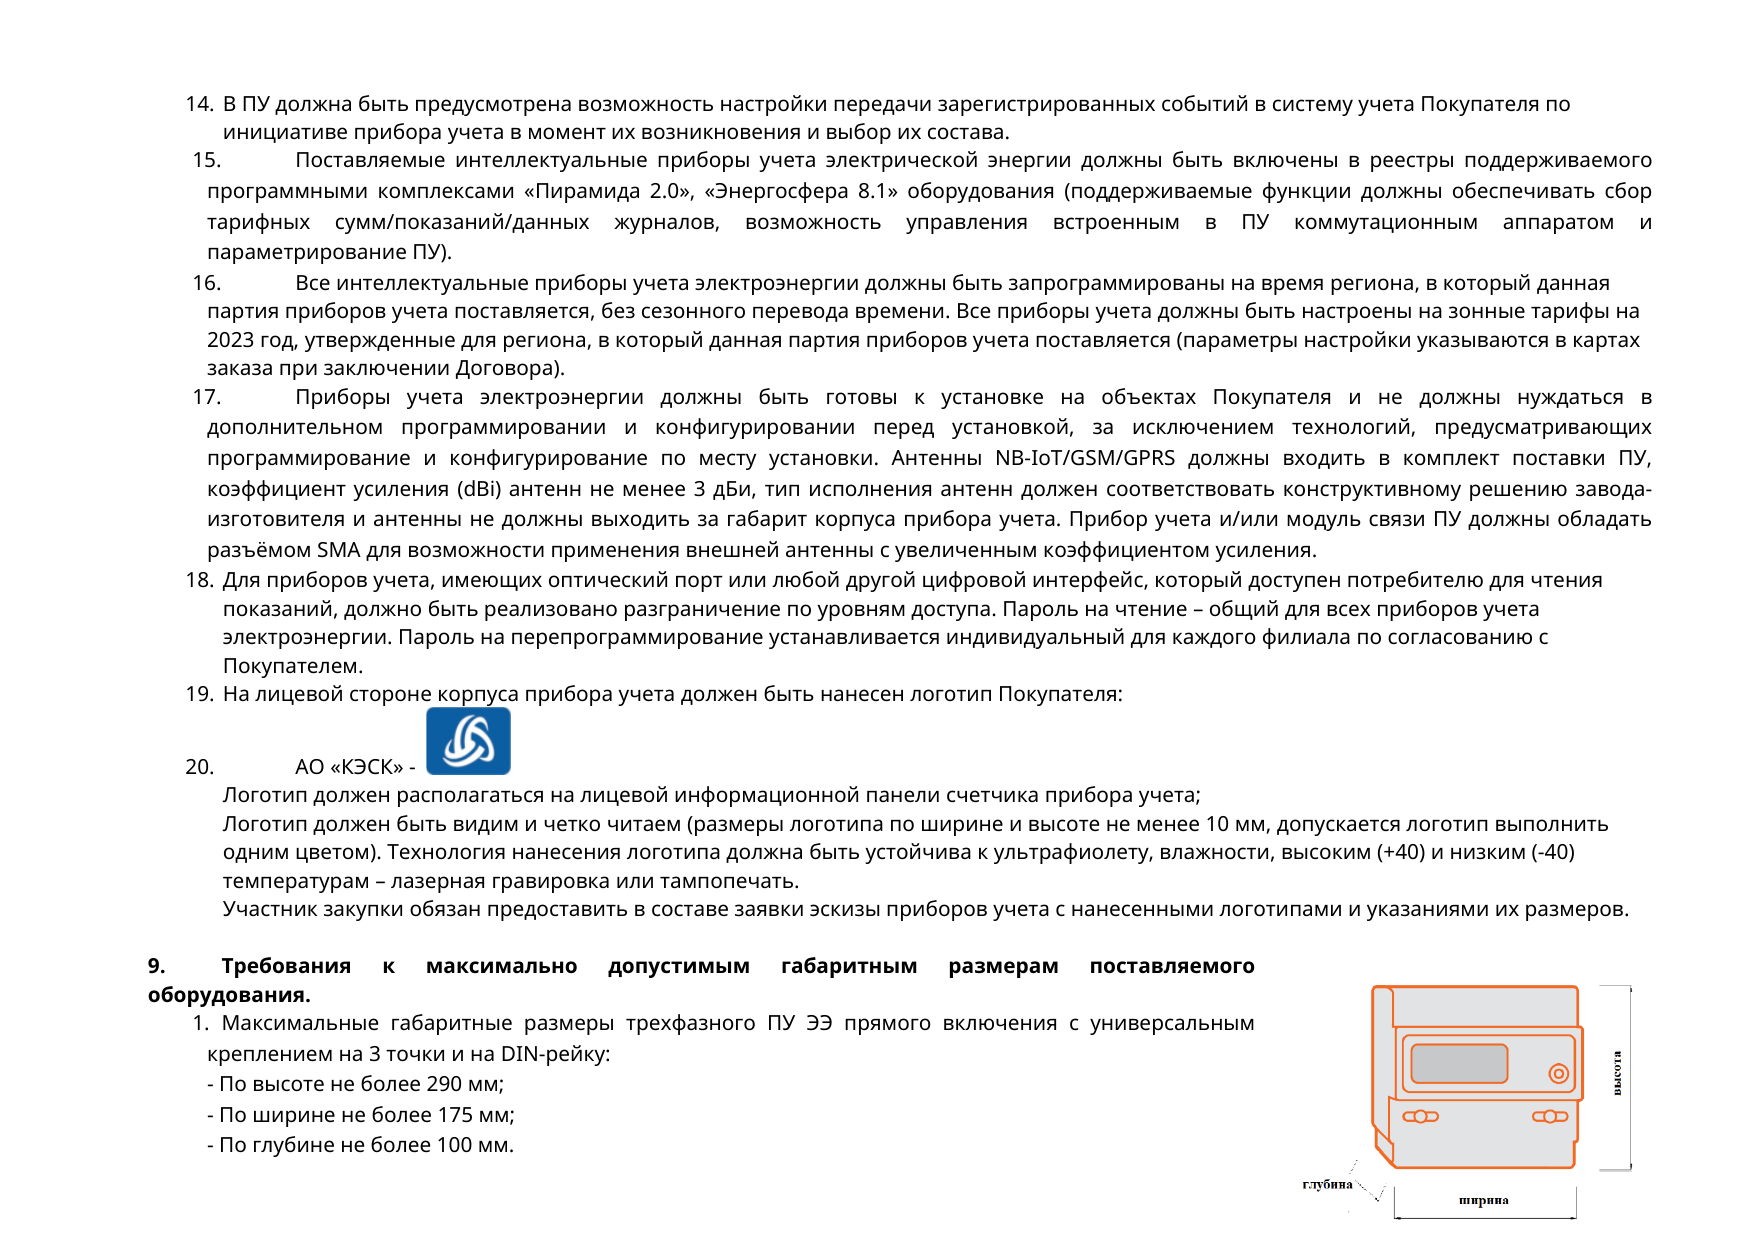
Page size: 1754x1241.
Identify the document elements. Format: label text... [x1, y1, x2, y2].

list Все интеллектуальные приборы учета электроэнергии должны быть запрограммированы на время региона, в который данная партия приборов учета поставляется, без сезонного перевода времени. Все приборы учета должны быть настроены на зонные тарифы на 2023 год, утвержденные для региона, в который данная партия приборов учета поставляется (параметры настройки указываются в картах заказа при заключении Договора). [192, 268, 1654, 382]
list На лицевой стороне корпуса прибора учета должен быть нанесен логотип Покупателя: [185, 679, 1654, 708]
picture [426, 707, 511, 775]
list Приборы учета электроэнергии должны быть готовы к установке на объектах Покупателя и не должны нуждаться в дополнительном программировании и конфигурировании перед установкой, за исключением технологий, предусматривающих программирование и конфигурирование по месту установки. Антенны NB-IoT/GSM/GPRS должны входить в комплект поставки ПУ, коэффициент усиления (dBi) антенн не менее 3 дБи, тип исполнения антенн должен соответствовать конструктивному решению завода-изготовителя и антенны не должны выходить за габарит корпуса прибора учета. Прибор учета и/или модуль связи ПУ должны обладать разъёмом SMA для возможности применения внешней антенны с увеличенным коэффициентом усиления. [192, 382, 1654, 563]
list В ПУ должна быть предусмотрена возможность настройки передачи зарегистрированных событий в систему учета Покупателя по инициативе прибора учета в момент их возникновения и выбор их состава. [185, 89, 1654, 146]
picture [1273, 965, 1652, 1237]
list Требования к максимально допустимым габаритным размерам поставляемого оборудования. [148, 951, 1654, 1008]
list Логотип должен быть видим и четко читаем (размеры логотипа по ширине и высоте не менее 10 мм, допускается логотип выполнить одним цветом). Технология нанесения логотипа должна быть устойчива к ультрафиолету, влажности, высоким (+40) и низким (-40) температурам – лазерная гравировка или тампопечать. [223, 809, 1654, 894]
list Участник закупки обязан предоставить в составе заявки эскизы приборов учета с нанесенными логотипами и указаниями их размеров. [223, 894, 1654, 923]
list АО «КЭСК» - [185, 708, 1654, 781]
list Для приборов учета, имеющих оптический порт или любой другой цифровой интерфейс, который доступен потребителю для чтения показаний, должно быть реализовано разграничение по уровням доступа. Пароль на чтение – общий для всех приборов учета электроэнергии. Пароль на перепрограммирование устанавливается индивидуальный для каждого филиала по согласованию с Покупателем. [185, 566, 1654, 679]
list Максимальные габаритные размеры трехфазного ПУ ЭЭ прямого включения с универсальным креплением на 3 точки и на DIN-рейку: [192, 1008, 1273, 1067]
list Логотип должен располагаться на лицевой информационной панели счетчика прибора учета; [223, 781, 1654, 809]
list - По высоте не более 290 мм; [207, 1069, 1273, 1098]
list - По глубине не более 100 мм. [207, 1131, 1273, 1159]
list Поставляемые интеллектуальные приборы учета электрической энергии должны быть включены в реестры поддерживаемого программными комплексами «Пирамида 2.0», «Энергосфера 8.1» оборудования (поддерживаемые функции должны обеспечивать сбор тарифных сумм/показаний/данных журналов, возможность управления встроенным в ПУ коммутационным аппаратом и параметрирование ПУ). [192, 146, 1654, 266]
list - По ширине не более 175 мм; [207, 1100, 1273, 1128]
